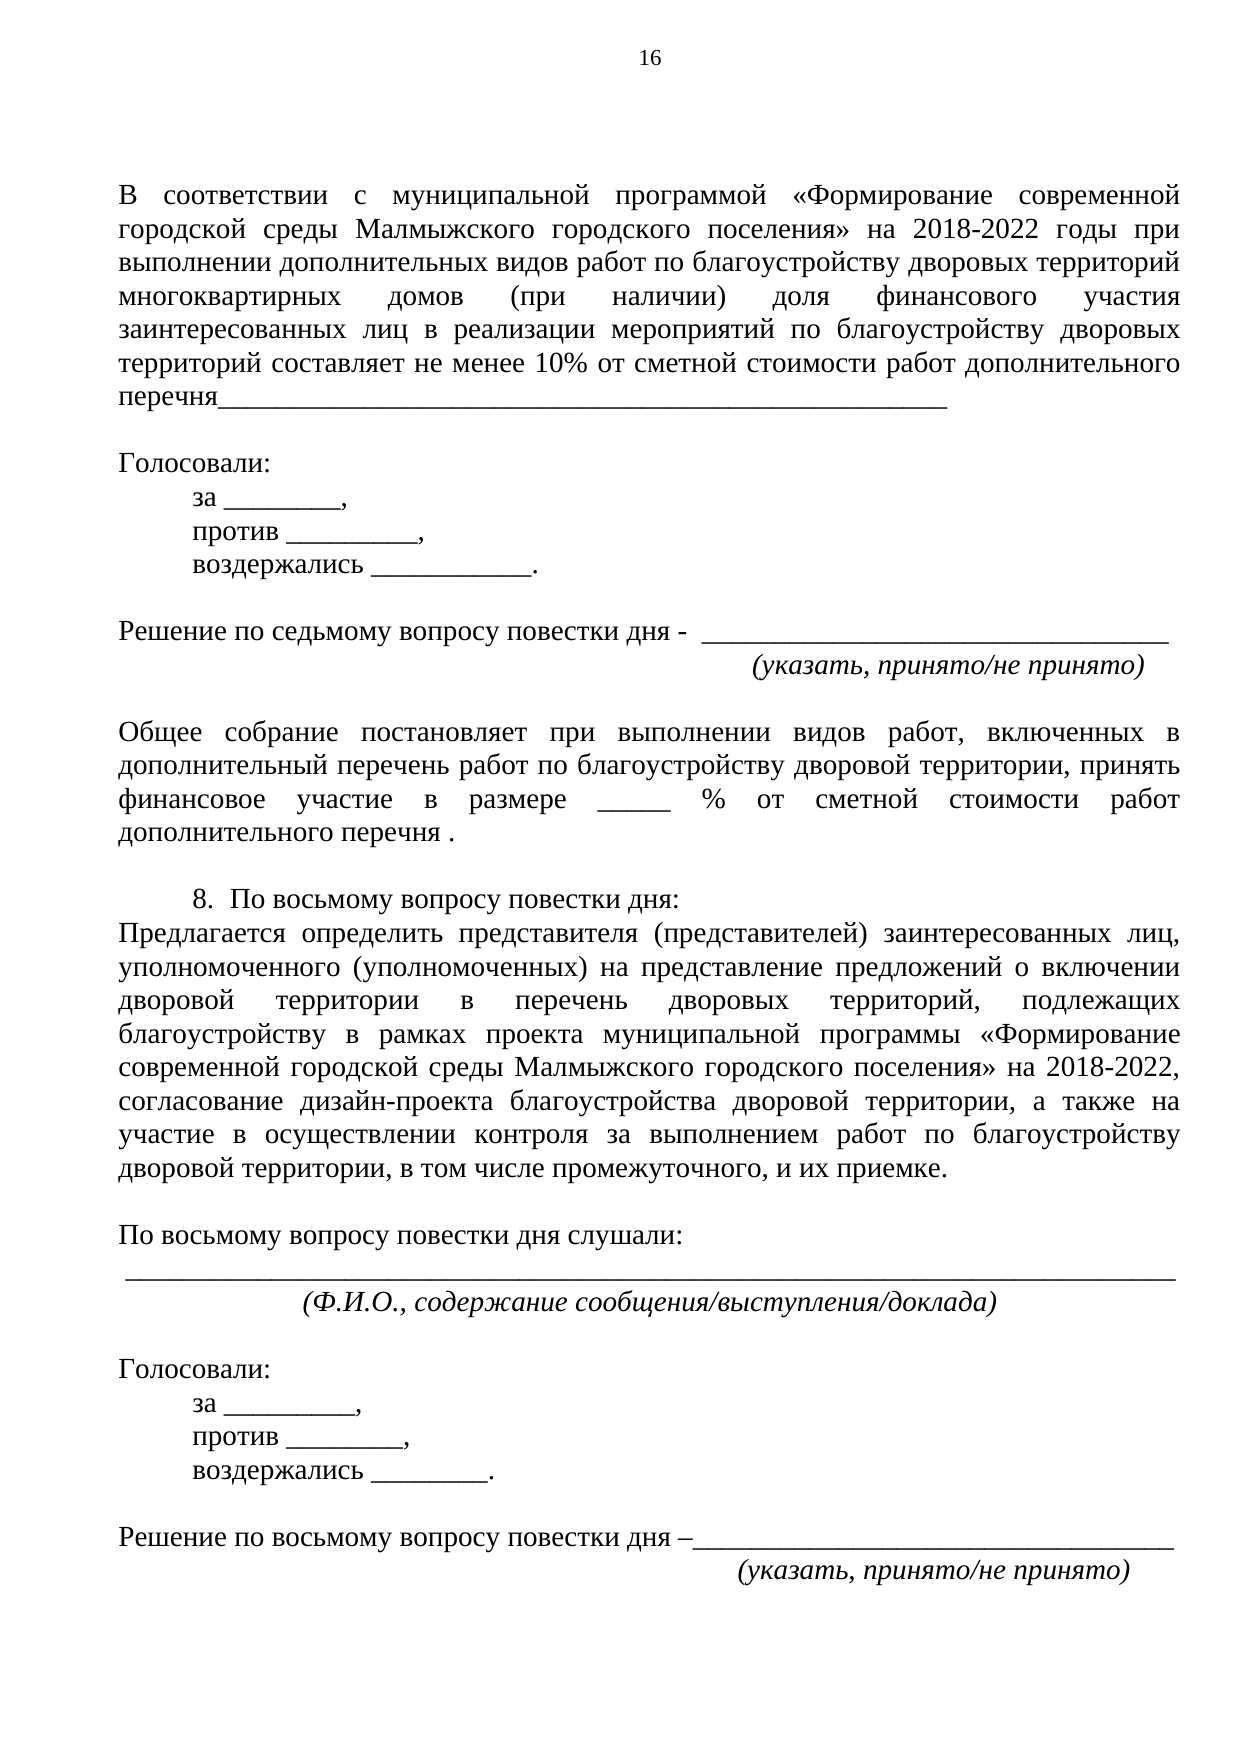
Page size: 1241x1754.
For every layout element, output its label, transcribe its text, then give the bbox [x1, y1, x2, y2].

text (указать, принято/не принято) [634, 1552, 1181, 1586]
text (Ф.И.О., содержание сообщения/выступления/доклада) [118, 1284, 1181, 1318]
text Общее собрание постановляет при выполнении видов работ, включенных в дополнительный перечень работ по благоустройству дворовой территории, принять финансовое участие в размере _____ % от сметной стоимости работ дополнительного перечня . [118, 714, 1181, 848]
text воздержались ________. [118, 1452, 1181, 1485]
list По восьмому вопросу повестки дня: [192, 882, 1181, 915]
text Решение по седьмому вопросу повестки дня - ________________________________ [118, 613, 1181, 647]
text Предлагается определить представителя (представителей) заинтересованных лиц, уполномоченного (уполномоченных) на представление предложений о включении дворовой территории в перечень дворовых территорий, подлежащих благоустройству в рамках проекта муниципальной программы «Формирование современной городской среды Малмыжского городского поселения» на 2018-2022, согласование дизайн-проекта благоустройства дворовой территории, а также на участие в осуществлении контроля за выполнением работ по благоустройству дворовой территории, в том числе промежуточного, и их приемке. [118, 915, 1181, 1183]
text В соответствии с муниципальной программой «Формирование современной городской среды Малмыжского городского поселения» на 2018-2022 годы при выполнении дополнительных видов работ по благоустройству дворовых территорий многоквартирных домов (при наличии) доля финансового участия заинтересованных лиц в реализации мероприятий по благоустройству дворовых территорий составляет не менее 10% от сметной стоимости работ дополнительного перечня__________________________________________________ [118, 177, 1181, 412]
text Голосовали: [118, 1351, 1181, 1385]
text за _________, [118, 1385, 1181, 1418]
text за ________, [118, 479, 1181, 513]
text Голосовали: [118, 446, 1181, 479]
text (указать, принято/не принято) [708, 647, 1181, 680]
text против _________, [118, 513, 1181, 546]
text против ________, [118, 1418, 1181, 1452]
text По восьмому вопросу повестки дня слушали: [118, 1217, 1181, 1251]
text воздержались ___________. [118, 546, 1181, 580]
text Решение по восьмому вопросу повестки дня –_________________________________ [118, 1519, 1181, 1552]
text ________________________________________________________________________ [118, 1251, 1181, 1284]
